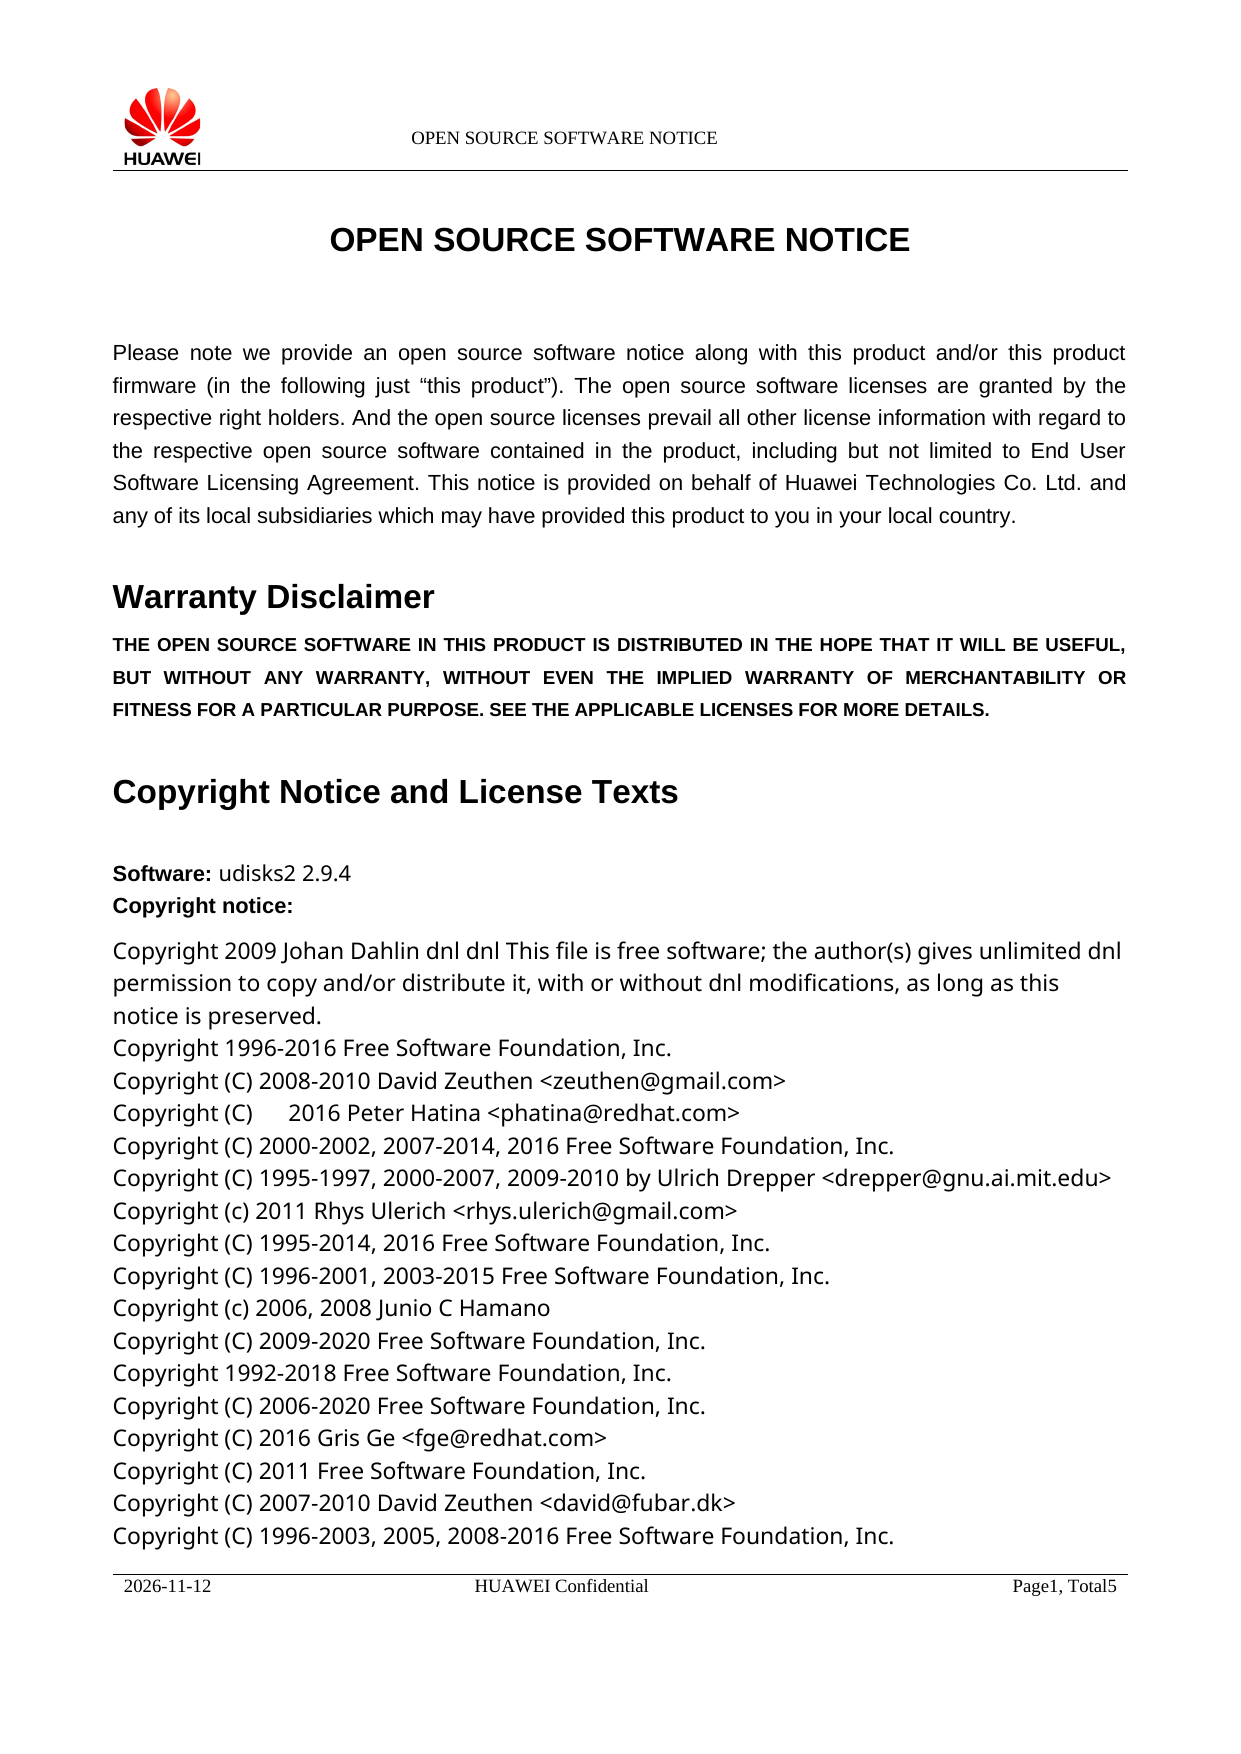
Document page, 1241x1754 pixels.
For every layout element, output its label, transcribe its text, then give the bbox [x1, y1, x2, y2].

text Copyright notice: [112, 889, 1128, 921]
text Please note we provide an open source software notice along with this product and/or this product firmware (in the following just “this product”). The open source software licenses are granted by the respective right holders. And the open source licenses prevail all other license information with regard to the respective open source software contained in the product, including but not limited to End User Software Licensing Agreement. This notice is provided on behalf of Huawei Technologies Co. Ltd. and any of its local subsidiaries which may have provided this product to you in your local country. [112, 336, 1128, 531]
text Copyright Notice and License Texts [112, 759, 1128, 824]
title Software: udisks2 2.9.4 [112, 856, 1128, 889]
text Warranty Disclaimer [112, 564, 1128, 629]
text OPEN SOURCE SOFTWARE NOTICE [112, 206, 1128, 271]
picture [124, 88, 201, 165]
text The open source software in this product is distributed in the hope that it will be useful, but WITHOUT ANY WARRANTY, without even the implied warranty of MERCHANTABILITY or FITNESS FOR A PARTICULAR PURPOSE. See the applicable licenses for more details. [112, 629, 1128, 726]
